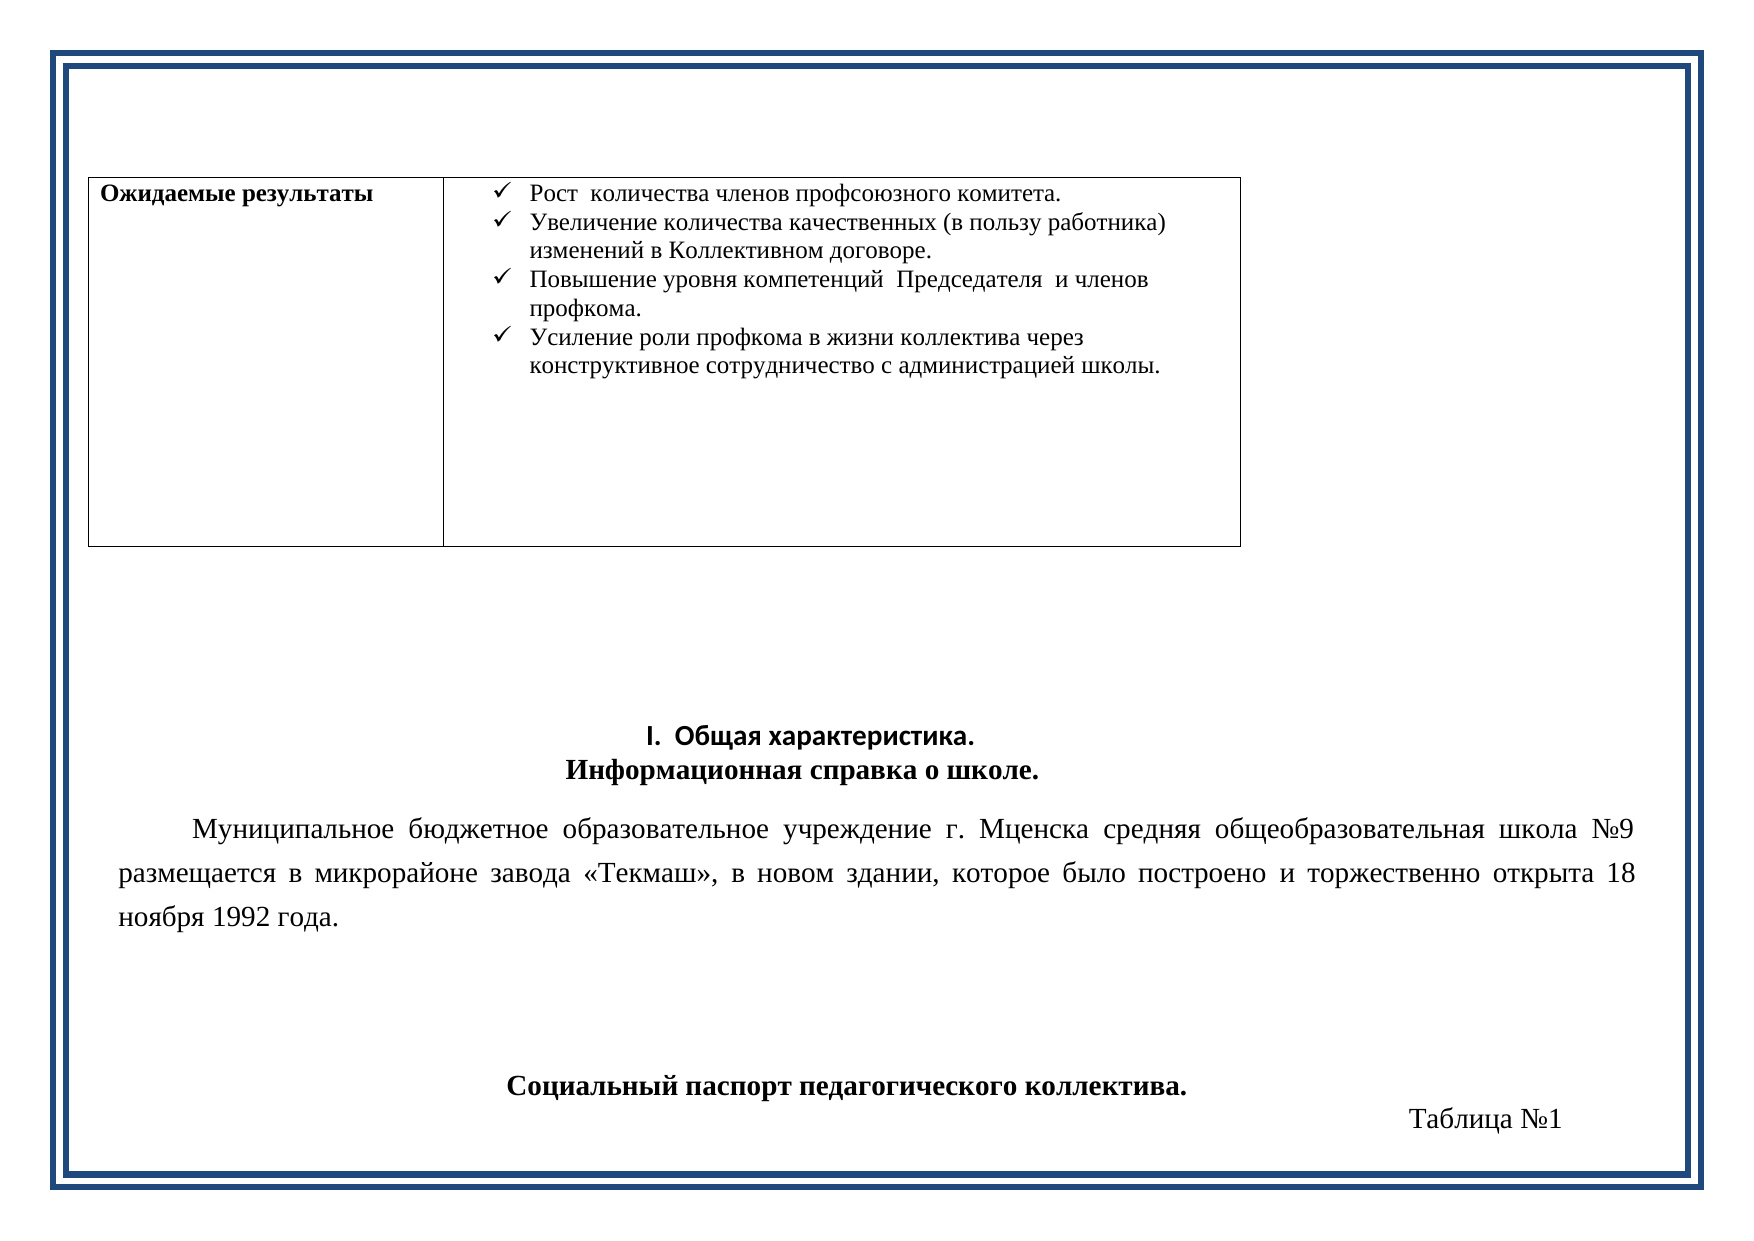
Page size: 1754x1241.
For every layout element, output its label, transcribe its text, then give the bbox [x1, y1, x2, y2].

text I. Общая характеристика. [118, 717, 1636, 752]
table_cell Ожидаемые результаты [89, 178, 443, 546]
text Муниципальное бюджетное образовательное учреждение г. Мценска средняя общеобразовательная школа №9 размещается в микрорайоне завода «Текмаш», в новом здании, которое было построено и торжественно открыта 18 ноября 1992 года. [118, 812, 1636, 932]
text Таблица №1 [133, 1102, 1562, 1135]
text Социальный паспорт педагогического коллектива. [192, 1068, 1636, 1102]
text Информационная справка о школе. [266, 752, 1636, 786]
table_cell Рост количества членов профсоюзного комитета. Увеличение количества качественных (в пользу работника) изменений в Коллективном договоре. Повышение уровня компетенций Председателя и членов профкома. Усиление роли профкома в жизни коллектива через конструктивное сотрудничество с администрацией школы. [444, 178, 1240, 546]
